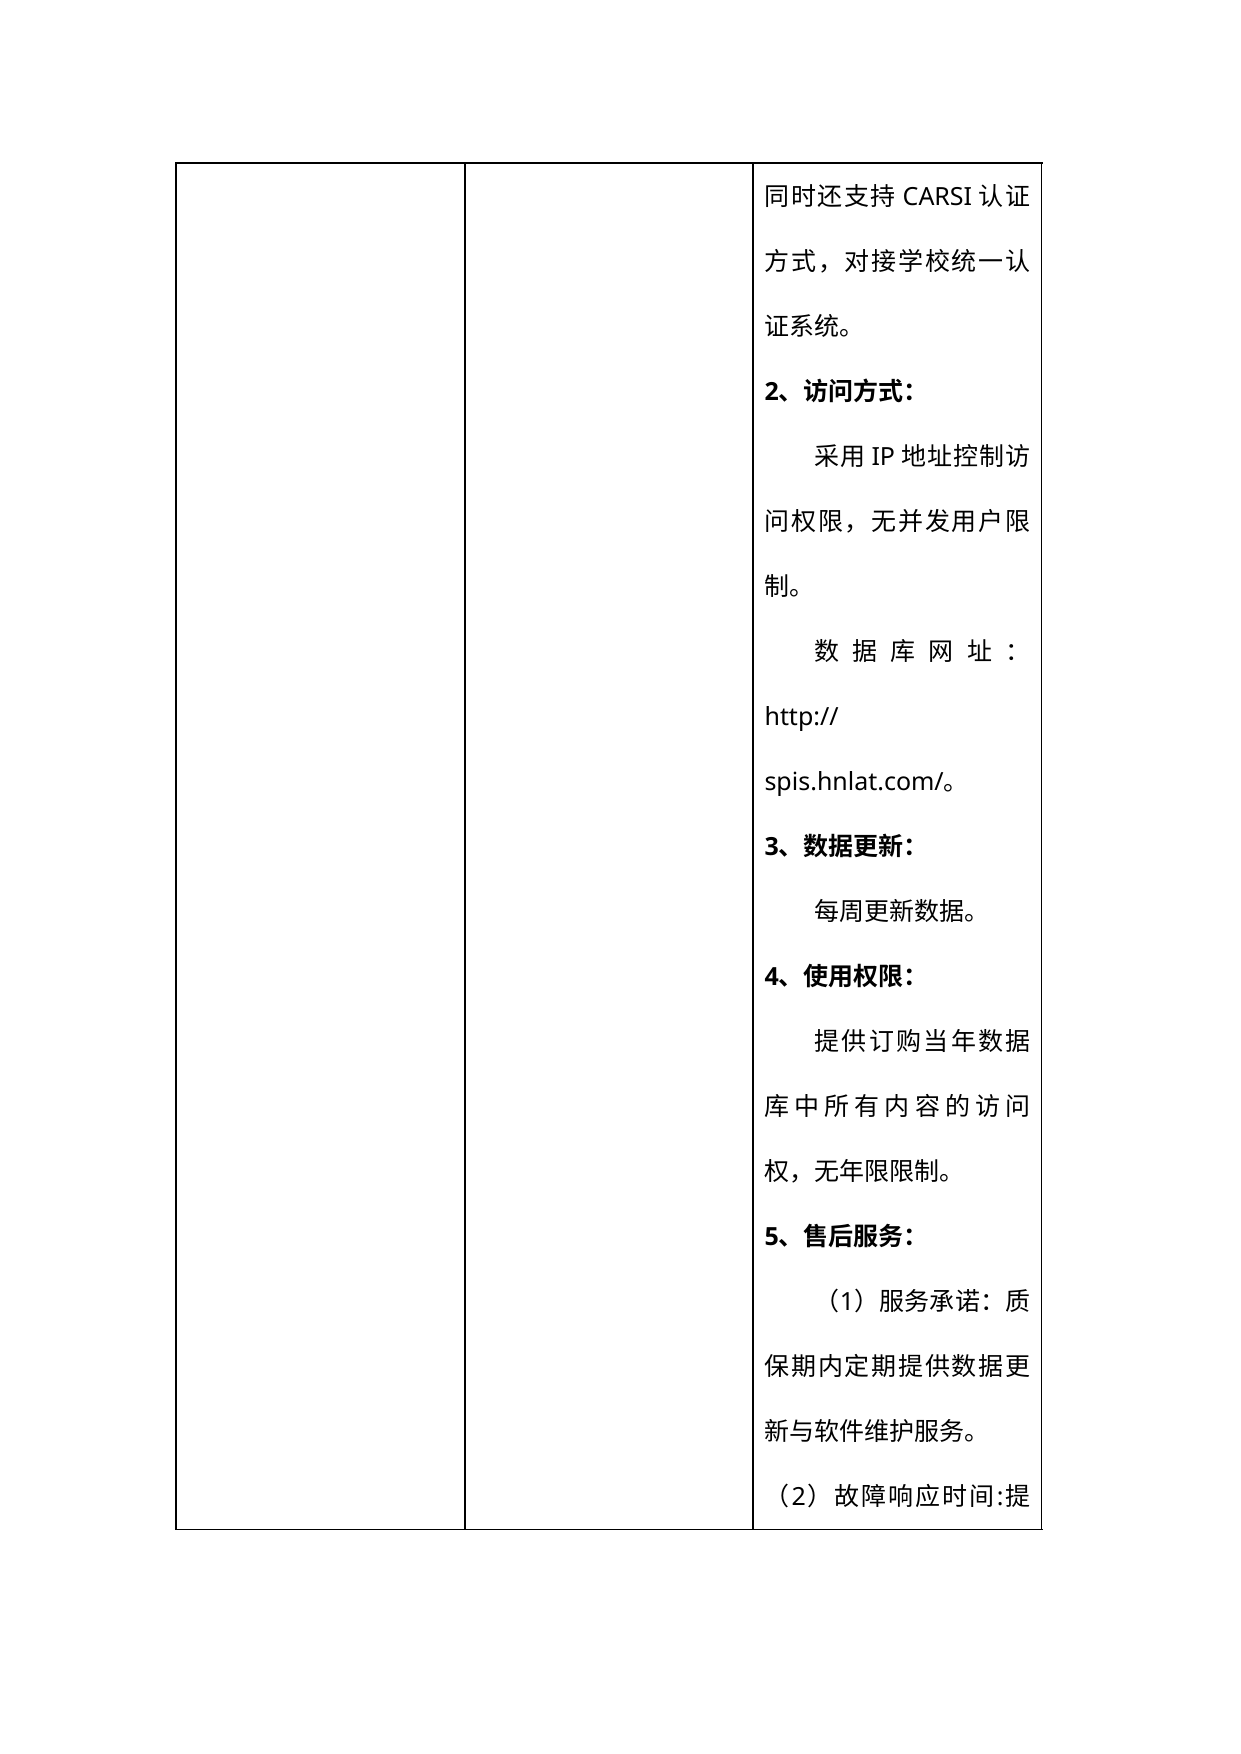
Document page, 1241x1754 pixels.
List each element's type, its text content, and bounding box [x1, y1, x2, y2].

table_cell [466, 164, 752, 1528]
table_cell 1 [177, 164, 464, 1528]
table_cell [754, 164, 1041, 1528]
